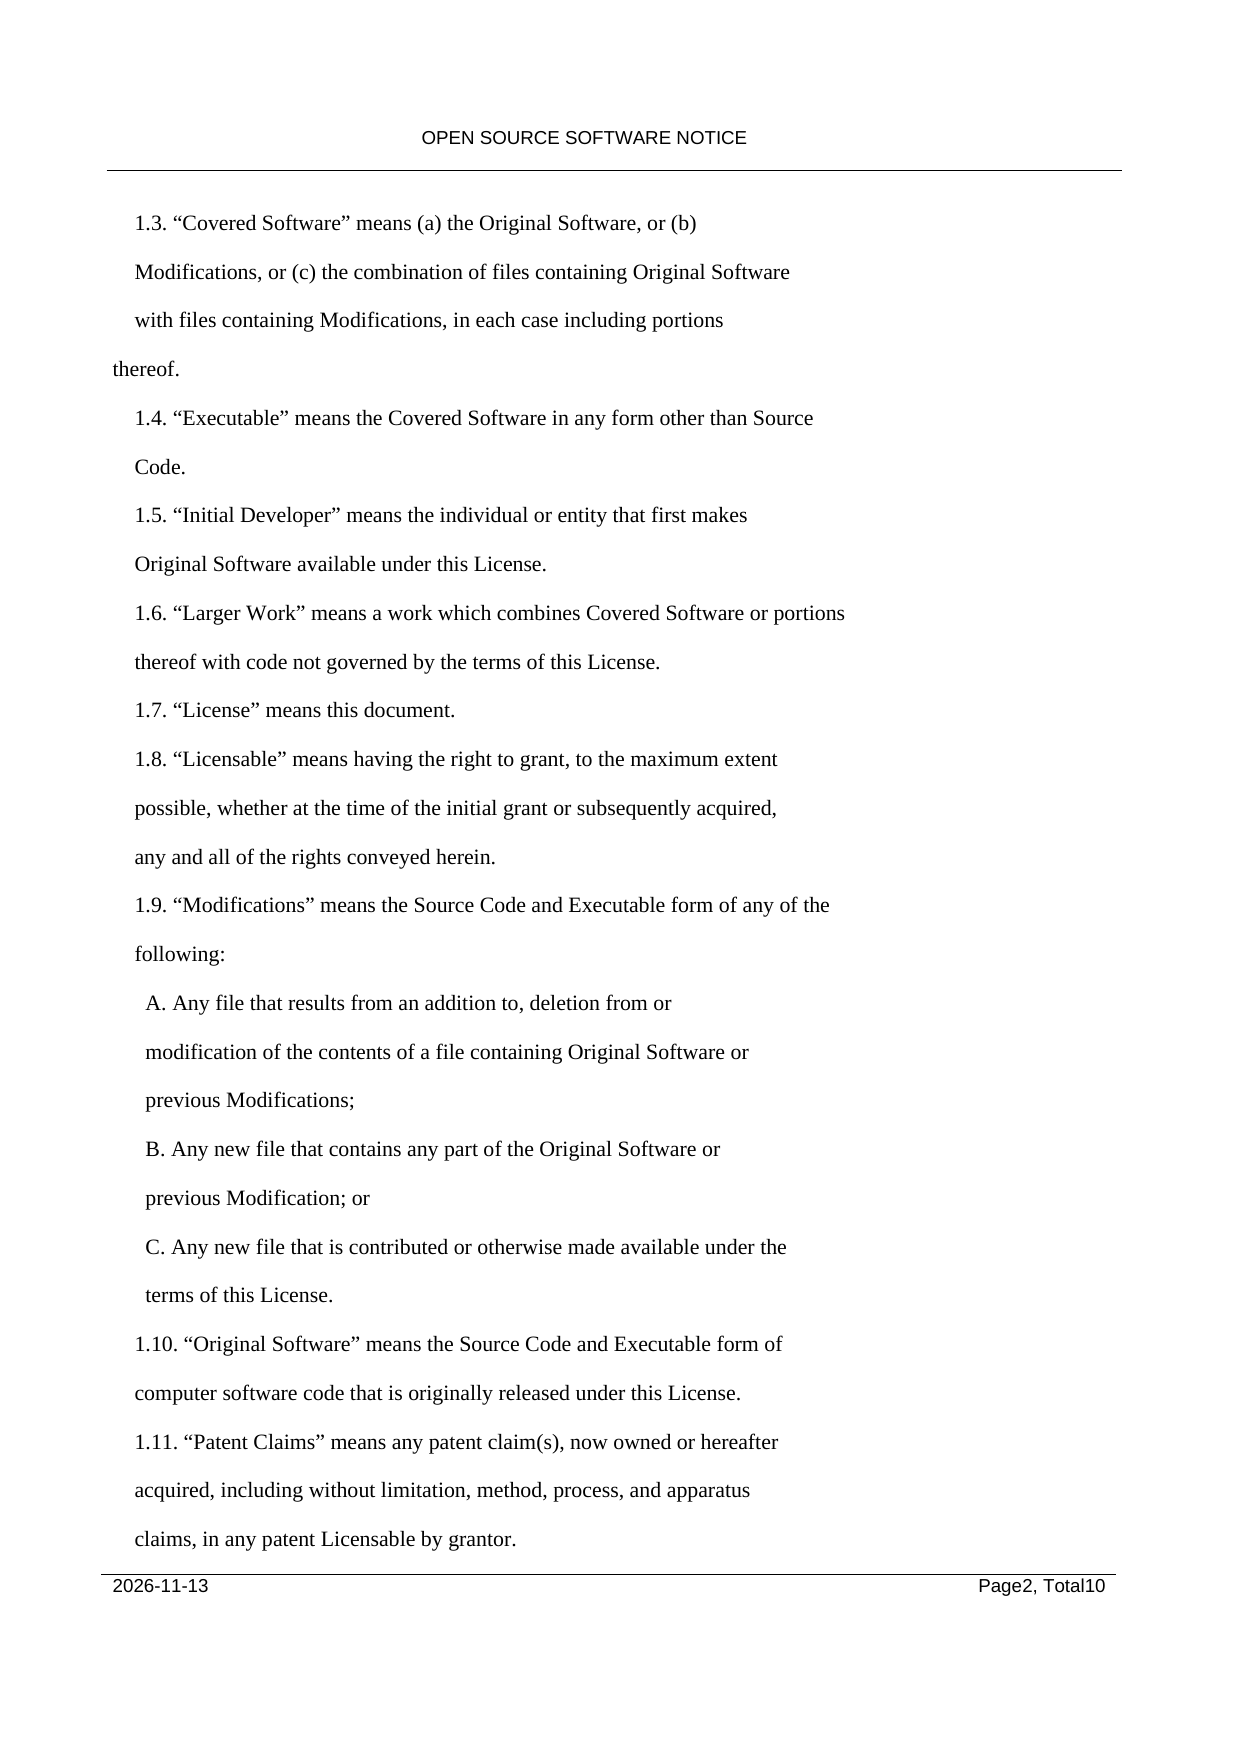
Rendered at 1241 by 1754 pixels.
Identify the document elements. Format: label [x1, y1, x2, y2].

text [112, 206, 1128, 1555]
